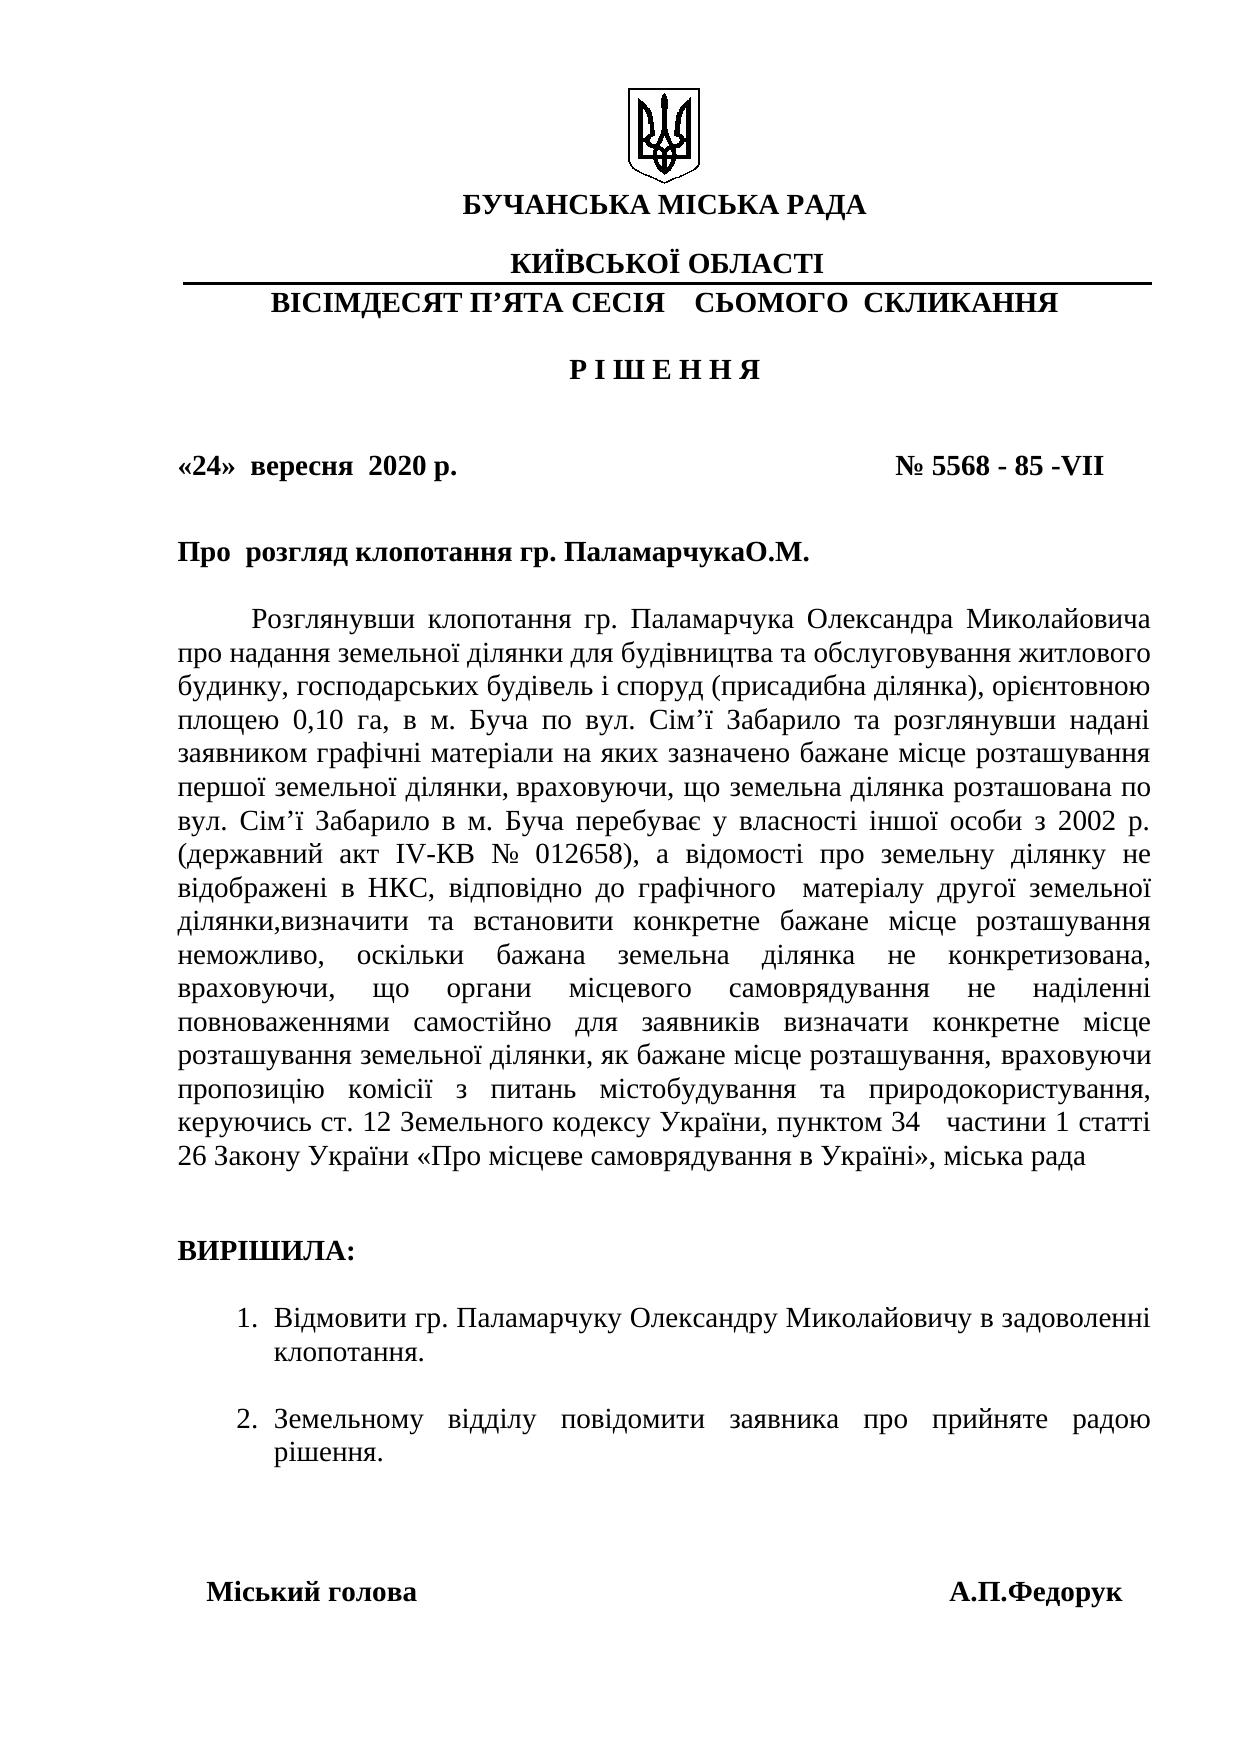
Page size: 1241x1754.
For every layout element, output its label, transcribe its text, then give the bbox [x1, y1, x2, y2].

list Відмовити гр. Паламарчуку Олександру Миколайовичу в задоволенні клопотання. [236, 1300, 1152, 1367]
text Про розгляд клопотання гр. ПаламарчукаО.М. [177, 534, 1152, 568]
list Земельному відділу повідомити заявника про прийняте радою рішення. [236, 1401, 1152, 1468]
text Р І Ш Е Н Н Я [177, 352, 1152, 386]
text Міський голова А.П.Федорук [177, 1574, 1152, 1608]
text КИЇВСЬКОЇ ОБЛАСТІ [183, 247, 1152, 282]
text ВІСІМДЕСЯТ П’ЯТА СЕСІЯ СЬОМОГО СКЛИКАННЯ [177, 285, 1152, 319]
text Розглянувши клопотання гр. Паламарчука Олександра Миколайовича про надання земельної ділянки для будівництва та обслуговування житлового будинку, господарських будівель і споруд (присадибна ділянка), орієнтовною площею 0,10 га, в м. Буча по вул. Сім’ї Забарило та розглянувши надані заявником графічні матеріали на яких зазначено бажане місце розташування першої земельної ділянки, враховуючи, що земельна ділянка розташована по вул. Сім’ї Забарило в м. Буча перебуває у власності іншої особи з 2002 р. (державний акт ІV-КВ № 012658), а відомості про земельну ділянку не відображені в НКС, відповідно до графічного матеріалу другої земельної ділянки,визначити та встановити конкретне бажане місце розташування неможливо, оскільки бажана земельна ділянка не конкретизована, враховуючи, що органи місцевого самоврядування не наділенні повноваженнями самостійно для заявників визначати конкретне місце розташування земельної ділянки, як бажане місце розташування, враховуючи пропозицію комісії з питань містобудування та природокористування, керуючись ст. 12 Земельного кодексу України, пунктом 34 частини 1 статті 26 Закону України «Про місцеве самоврядування в Україні», міська рада [177, 601, 1152, 1172]
text БУЧАНСЬКА МІСЬКА РАДА [177, 187, 1152, 221]
text ВИРІШИЛА: [177, 1233, 1152, 1267]
text «24» вересня 2020 р. № 5568 - 85 -VІІ [177, 448, 1152, 481]
